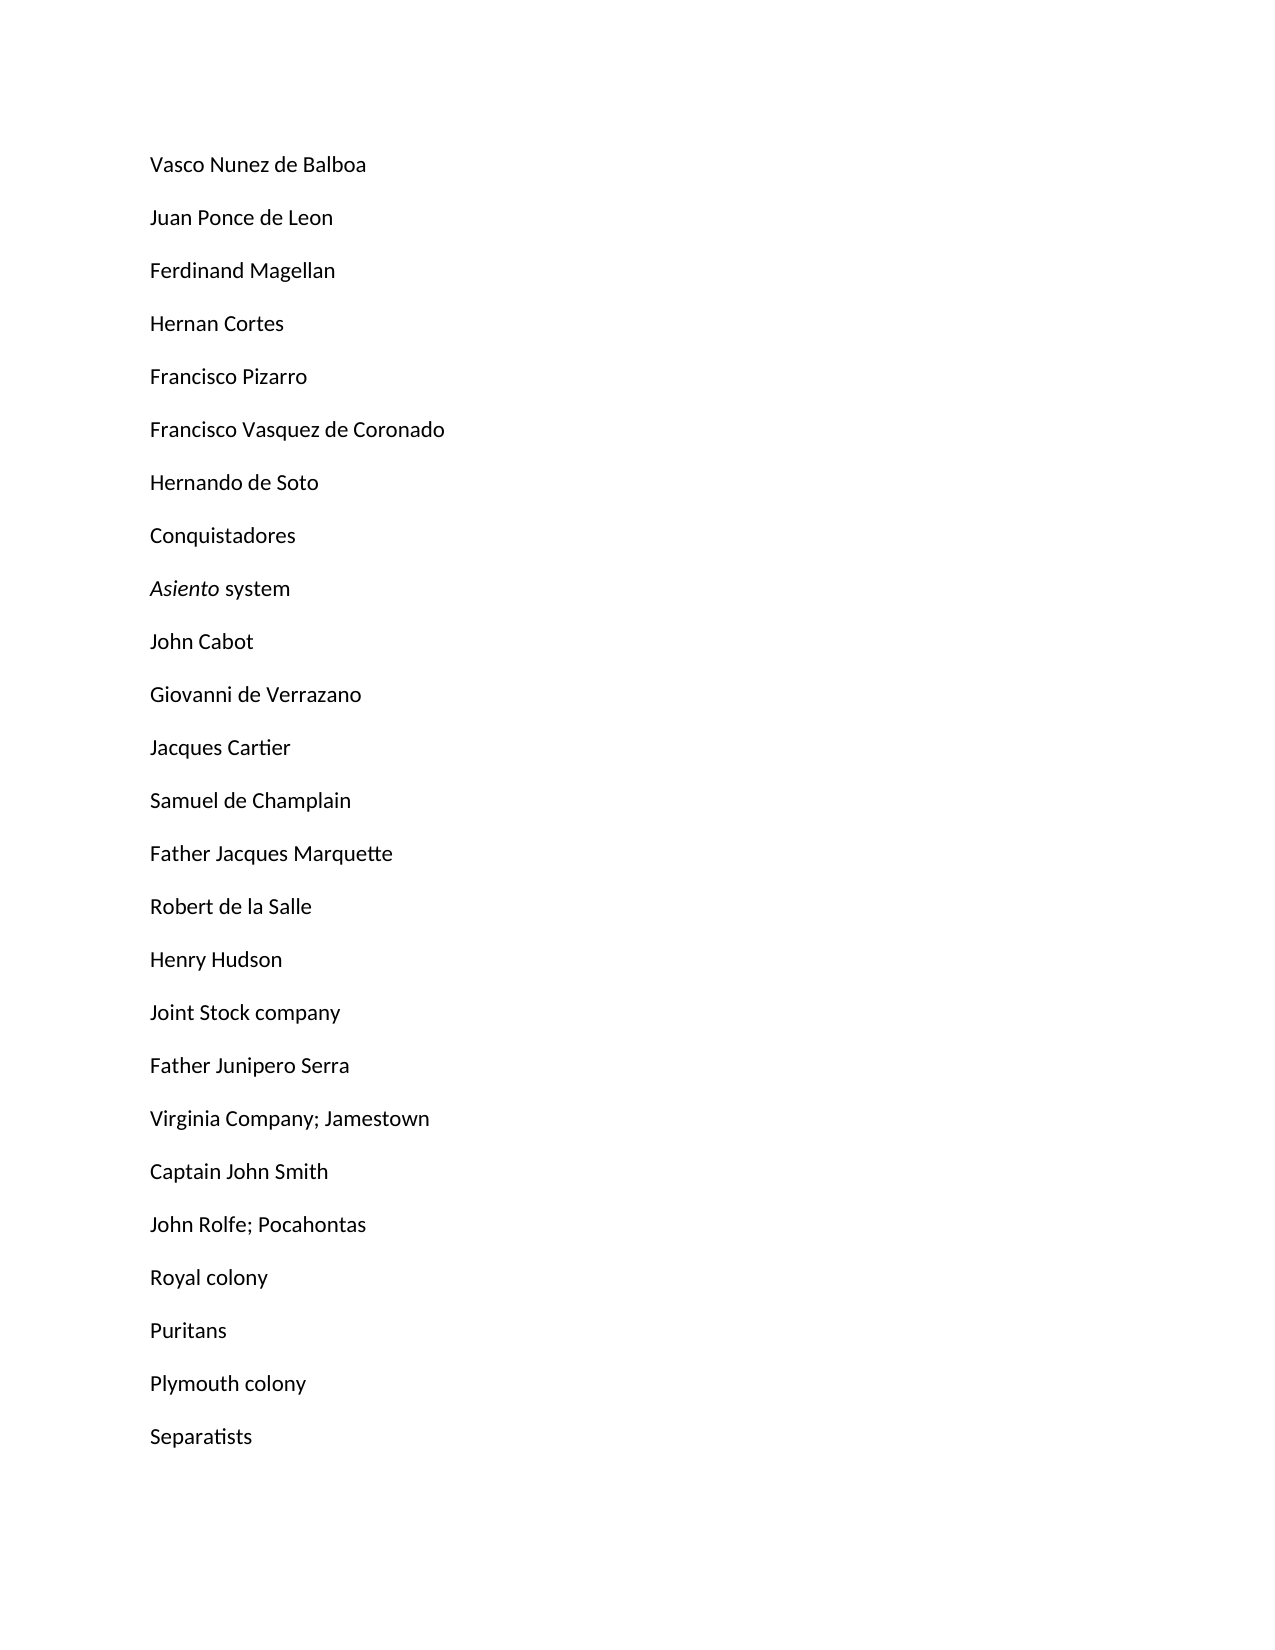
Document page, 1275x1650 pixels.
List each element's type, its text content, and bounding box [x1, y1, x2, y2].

text Samuel de Champlain [150, 786, 1125, 814]
text Father Junipero Serra [150, 1051, 1125, 1079]
text Separatists [150, 1422, 1125, 1451]
text Joint Stock company [150, 998, 1125, 1026]
text Asiento system [150, 574, 1125, 602]
text John Cabot [150, 627, 1125, 655]
text Juan Ponce de Leon [150, 203, 1125, 231]
text Vasco Nunez de Balboa [150, 150, 1125, 178]
text Royal colony [150, 1263, 1125, 1291]
text Father Jacques Marquette [150, 839, 1125, 867]
text Captain John Smith [150, 1157, 1125, 1185]
text John Rolfe; Pocahontas [150, 1210, 1125, 1238]
text Ferdinand Magellan [150, 256, 1125, 284]
text Conquistadores [150, 521, 1125, 549]
text Henry Hudson [150, 945, 1125, 973]
text Hernan Cortes [150, 309, 1125, 337]
text Hernando de Soto [150, 468, 1125, 496]
text Jacques Cartier [150, 733, 1125, 761]
text Francisco Vasquez de Coronado [150, 415, 1125, 443]
text Francisco Pizarro [150, 362, 1125, 390]
text Giovanni de Verrazano [150, 680, 1125, 708]
text Robert de la Salle [150, 892, 1125, 920]
text Plymouth colony [150, 1369, 1125, 1397]
text Puritans [150, 1316, 1125, 1344]
text Virginia Company; Jamestown [150, 1104, 1125, 1132]
